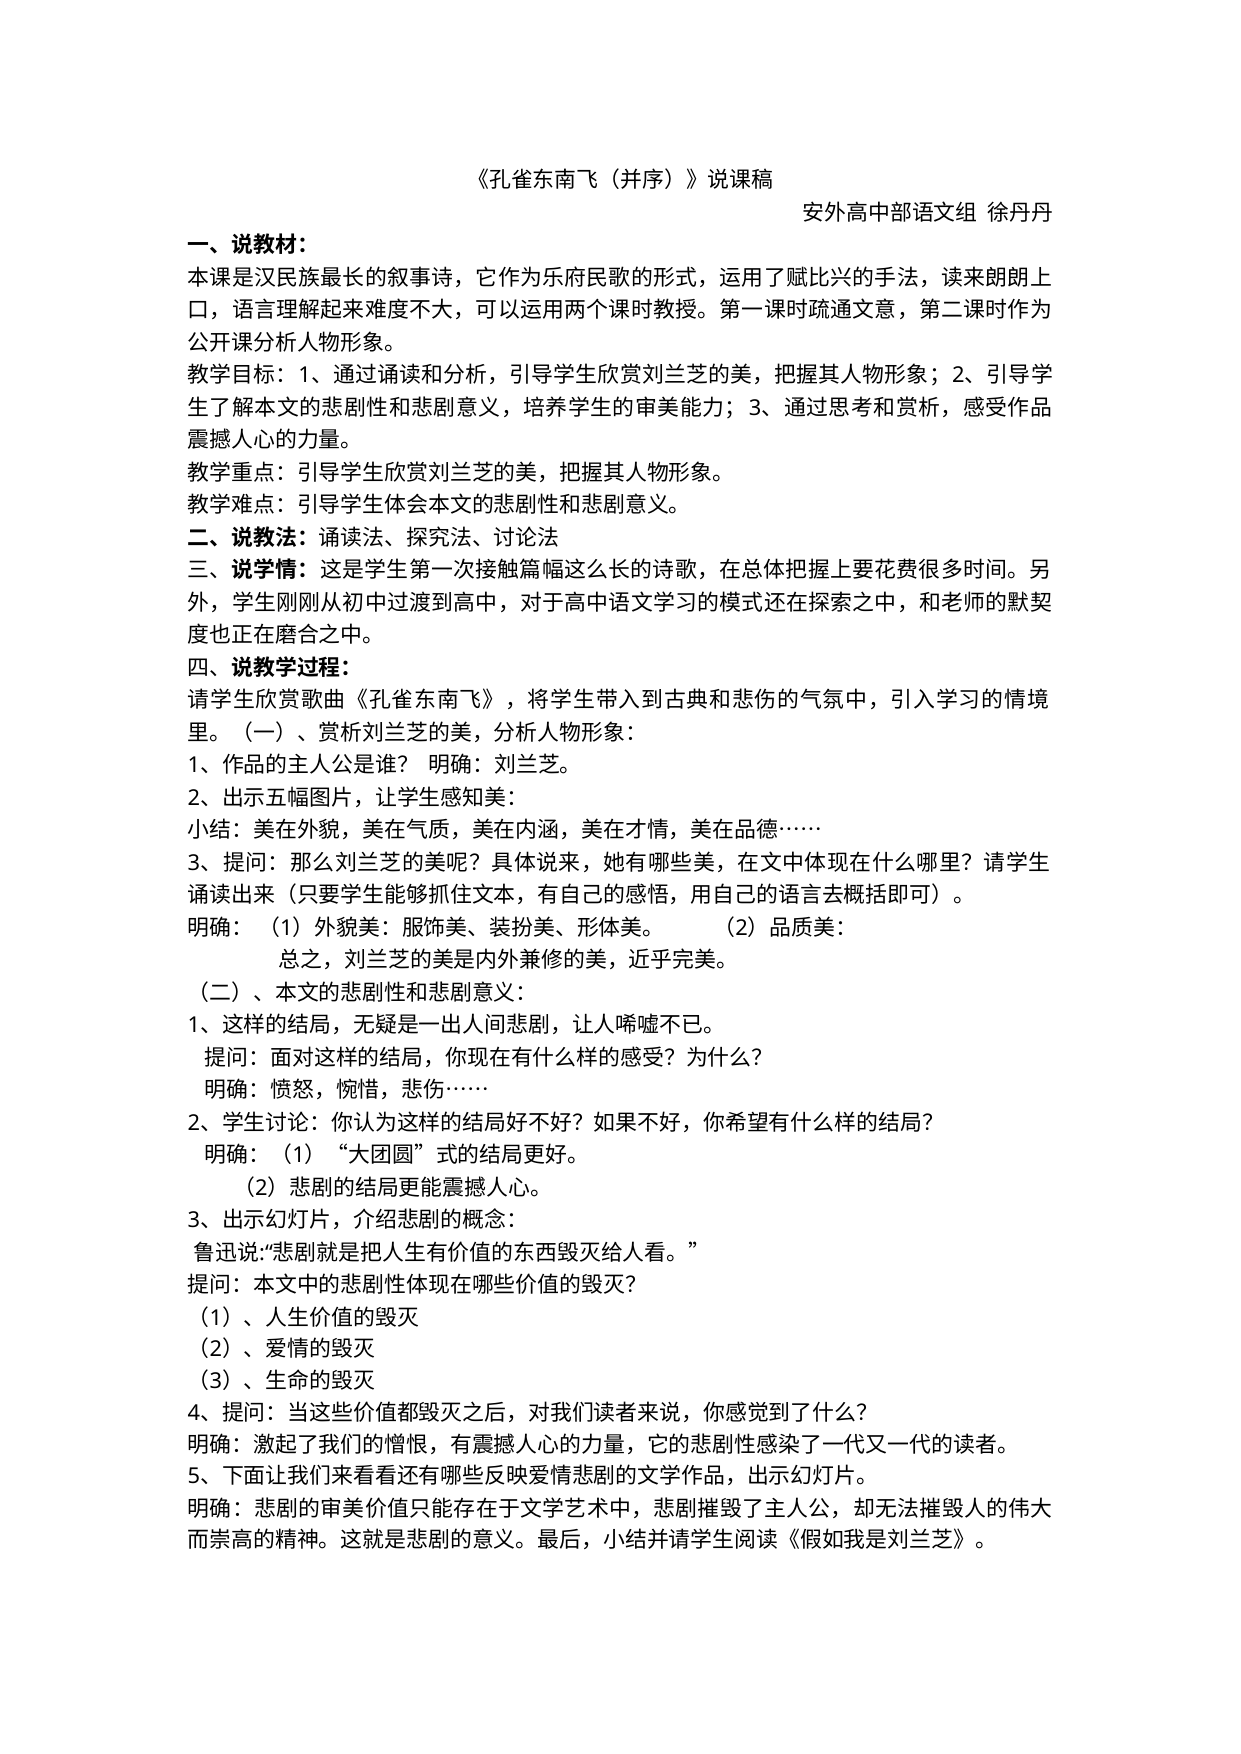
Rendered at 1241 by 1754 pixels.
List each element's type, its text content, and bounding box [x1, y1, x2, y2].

list 提问：当这些价值都毁灭之后，对我们读者来说，你感觉到了什么？ [187, 1395, 1053, 1427]
list 、爱情的毁灭 [187, 1331, 1053, 1363]
list 3、出示幻灯片，介绍悲剧的概念： [187, 1202, 1053, 1234]
list 教学目标：1、通过诵读和分析，引导学生欣赏刘兰芝的美，把握其人物形象；2、引导学生了解本文的悲剧性和悲剧意义，培养学生的审美能力；3、通过思考和赏析，感受作品震撼人心的力量。 [187, 357, 1053, 454]
list 作品的主人公是谁？ 明确：刘兰芝。 [187, 747, 1053, 779]
list 说教学过程： [187, 649, 1053, 682]
list 教学难点：引导学生体会本文的悲剧性和悲剧意义。 [187, 487, 1053, 519]
list 、人生价值的毁灭 [187, 1299, 1053, 1331]
list 明确： （1）外貌美：服饰美、装扮美、形体美。 （2）品质美： [187, 909, 1053, 942]
list 说教材： [187, 227, 1053, 259]
list 教学重点：引导学生欣赏刘兰芝的美，把握其人物形象。 [187, 454, 1053, 487]
list 说学情：这是学生第一次接触篇幅这么长的诗歌，在总体把握上要花费很多时间。另外，学生刚刚从初中过渡到高中，对于高中语文学习的模式还在探索之中，和老师的默契度也正在磨合之中。 [187, 552, 1053, 649]
list 小结：美在外貌，美在气质，美在内涵，美在才情，美在品德…… [187, 812, 1053, 844]
text 明确：悲剧的审美价值只能存在于文学艺术中，悲剧摧毁了主人公，却无法摧毁人的伟大而崇高的精神。这就是悲剧的意义。最后，小结并请学生阅读《假如我是刘兰芝》。 [187, 1491, 1053, 1554]
list 鲁迅说:“悲剧就是把人生有价值的东西毁灭给人看。” [187, 1234, 1053, 1267]
list （2）悲剧的结局更能震撼人心。 [187, 1169, 1053, 1202]
list 提问：本文中的悲剧性体现在哪些价值的毁灭？ [187, 1267, 1053, 1299]
list 明确：愤怒，惋惜，悲伤…… [187, 1072, 1053, 1104]
list 请学生欣赏歌曲《孔雀东南飞》，将学生带入到古典和悲伤的气氛中，引入学习的情境里。（一）、赏析刘兰芝的美，分析人物形象： [187, 682, 1053, 747]
list 1、这样的结局，无疑是一出人间悲剧，让人唏嘘不已。 [187, 1007, 1053, 1039]
list 本课是汉民族最长的叙事诗，它作为乐府民歌的形式，运用了赋比兴的手法，读来朗朗上口，语言理解起来难度不大，可以运用两个课时教授。第一课时疏通文意，第二课时作为公开课分析人物形象。 [187, 259, 1053, 357]
list 提问：面对这样的结局，你现在有什么样的感受？为什么？ [187, 1039, 1053, 1072]
text 安外高中部语文组 徐丹丹 [187, 194, 1053, 227]
list 2、学生讨论：你认为这样的结局好不好？如果不好，你希望有什么样的结局？ [187, 1104, 1053, 1137]
list 明确：（1）“大团圆”式的结局更好。 [187, 1137, 1053, 1169]
list 2、出示五幅图片，让学生感知美： [187, 779, 1053, 812]
list （二）、本文的悲剧性和悲剧意义： [187, 974, 1053, 1007]
list 3、提问：那么刘兰芝的美呢？具体说来，她有哪些美，在文中体现在什么哪里？请学生诵读出来（只要学生能够抓住文本，有自己的感悟，用自己的语言去概括即可）。 [187, 844, 1053, 909]
text 《孔雀东南飞（并序）》说课稿 [187, 162, 1053, 194]
list 二、说教法：诵读法、探究法、讨论法 [187, 519, 1053, 552]
list 、生命的毁灭 [187, 1363, 1053, 1395]
list 5、下面让我们来看看还有哪些反映爱情悲剧的文学作品，出示幻灯片。 [187, 1458, 1053, 1491]
list 明确：激起了我们的憎恨，有震撼人心的力量，它的悲剧性感染了一代又一代的读者。 [187, 1427, 1053, 1458]
list 总之，刘兰芝的美是内外兼修的美，近乎完美。 [187, 942, 1053, 974]
